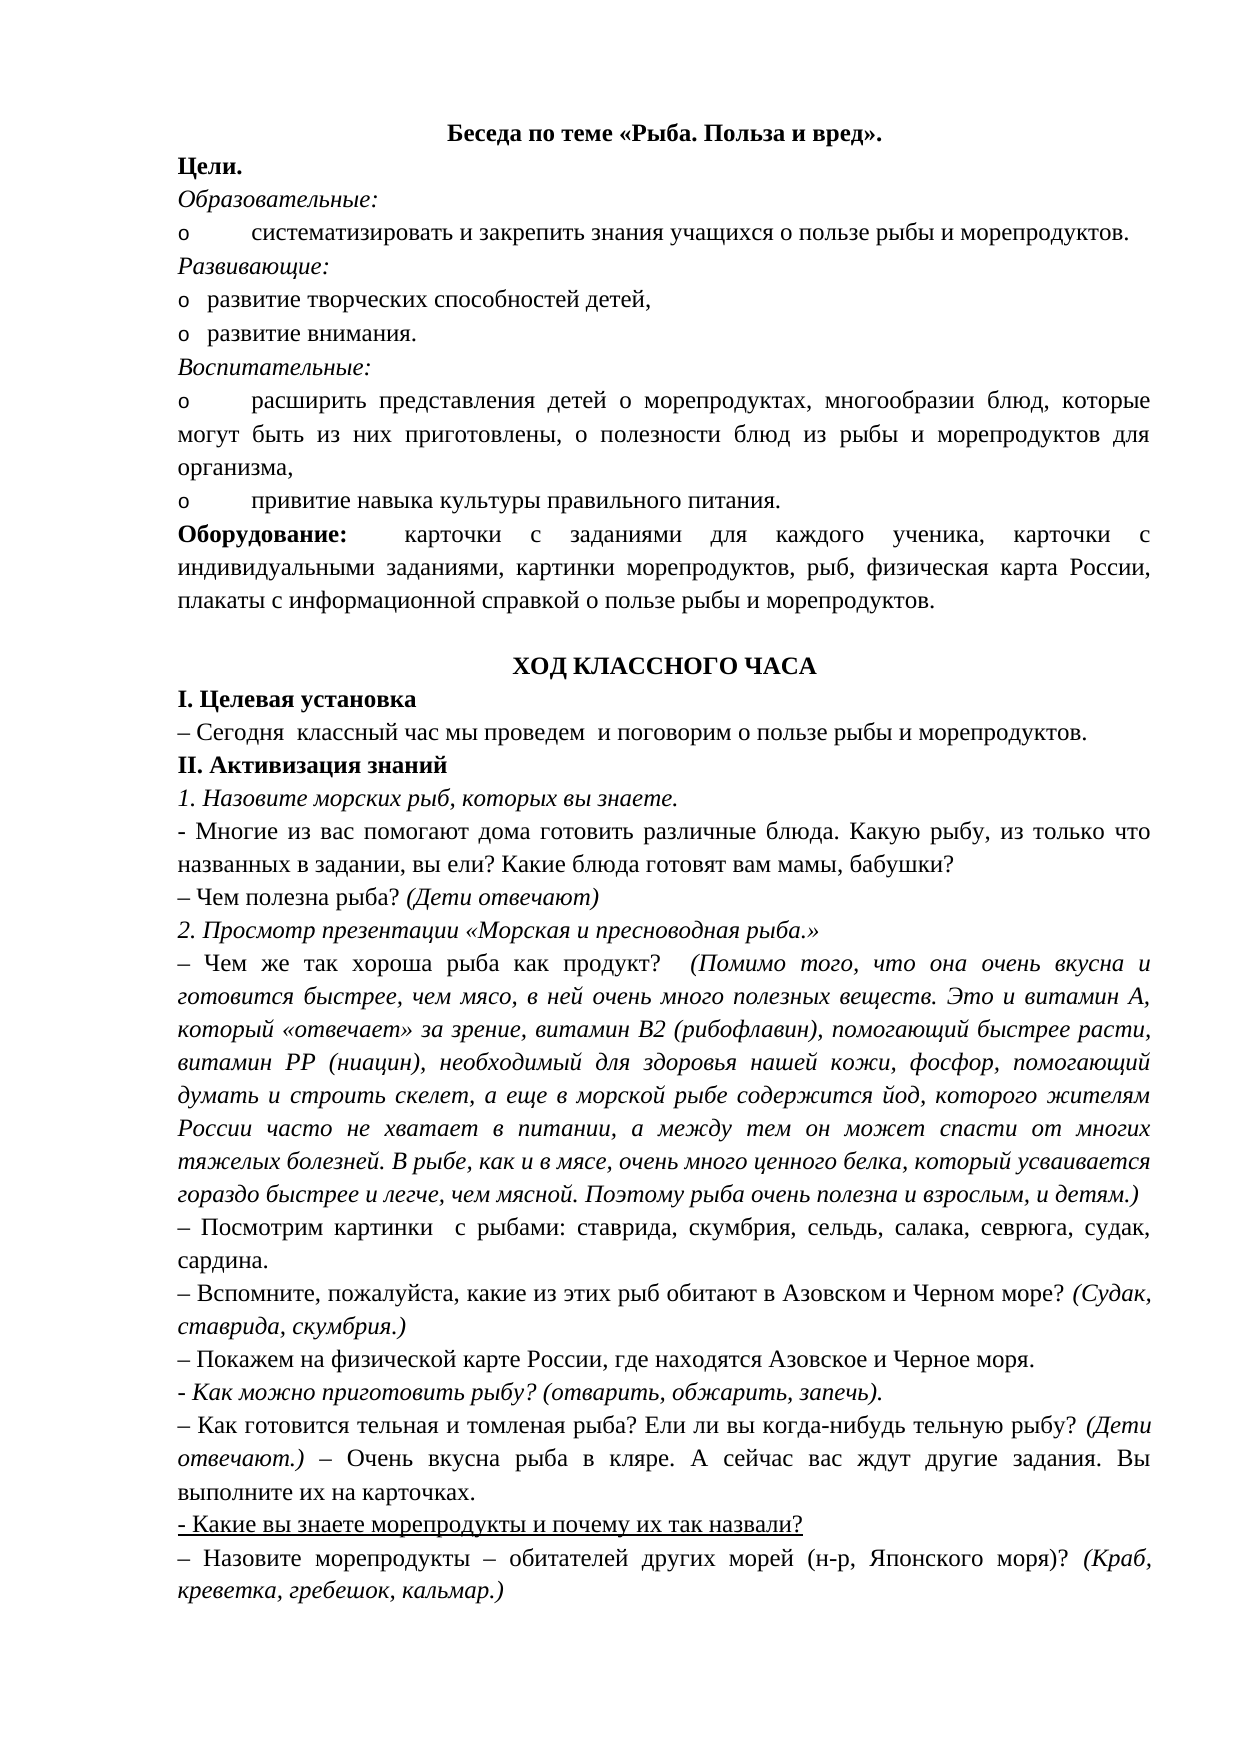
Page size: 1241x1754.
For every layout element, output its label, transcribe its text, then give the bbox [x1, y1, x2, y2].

text Цели. [177, 151, 1152, 180]
text Образовательные: [177, 184, 1152, 213]
text – Покажем на физической карте России, где находятся Азовское и Черное моря. [177, 1344, 1152, 1373]
list систематизировать и закрепить знания учащихся о пользе рыбы и морепродуктов. [177, 217, 1152, 247]
text – Посмотрим картинки с рыбами: ставрида, скумбрия, сельдь, салака, севрюга, судак, сардина. [177, 1212, 1152, 1274]
text ХОД КЛАССНОГО ЧАСА [177, 651, 1152, 680]
list развитие творческих способностей детей, [177, 284, 1152, 314]
text – Чем же так хороша рыба как продукт? (Помимо того, что она очень вкусна и готовится быстрее, чем мясо, в ней очень много полезных веществ. Это и витамин А, который «отвечает» за зрение, витамин В2 (рибофлавин), помогающий быстрее расти, витамин РР (ниацин), необходимый для здоровья нашей кожи, фосфор, помогающий думать и строить скелет, а еще в морской рыбе содержится йод, которого жителям России часто не хватает в питании, а между тем он может спасти от многих тяжелых болезней. В рыбе, как и в мясе, очень много ценного белка, который усваивается гораздо быстрее и легче, чем мясной. Поэтому рыба очень полезна и взрослым, и детям.) [177, 948, 1152, 1208]
list развитие внимания. [177, 318, 1152, 348]
text II. Активизация знаний [177, 750, 1152, 779]
text I. Целевая установка [177, 684, 1152, 713]
text – Вспомните, пожалуйста, какие из этих рыб обитают в Азовском и Черном море? (Судак, ставрида, скумбрия.) [177, 1278, 1152, 1340]
text Беседа по теме «Рыба. Польза и вред». [177, 118, 1152, 147]
list привитие навыка культуры правильного питания. [177, 485, 1152, 514]
text – Как готовится тельная и томленая рыба? Ели ли вы когда-нибудь тельную рыбу? (Дети отвечают.) – Очень вкусна рыба в кляре. А сейчас вас ждут другие задания. Вы выполните их на карточках. [177, 1411, 1152, 1505]
list расширить представления детей о морепродуктах, многообразии блюд, которые могут быть из них приготовлены, о полезности блюд из рыбы и морепродуктов для организма, [177, 385, 1152, 481]
text 2. Просмотр презентации «Морская и пресноводная рыба.» [177, 915, 1152, 944]
text Оборудование: карточки с заданиями для каждого ученика, карточки с индивидуальными заданиями, картинки морепродуктов, рыб, физическая карта России, плакаты с информационной справкой о пользе рыбы и морепродуктов. [177, 519, 1152, 614]
text Воспитательные: [177, 352, 1152, 381]
text – Назовите морепродукты – обитателей других морей (н-р, Японского моря)? (Краб, креветка, гребешок, кальмар.) [177, 1543, 1152, 1604]
text - Какие вы знаете морепродукты и почему их так назвали? [177, 1509, 1152, 1538]
text 1. Назовите морских рыб, которых вы знаете. [177, 783, 1152, 812]
text Развивающие: [177, 251, 1152, 280]
text - Как можно приготовить рыбу? (отварить, обжарить, запечь). [177, 1377, 1152, 1406]
text – Чем полезна рыба? (Дети отвечают) [177, 882, 1152, 911]
text – Сегодня классный час мы проведем и поговорим о пользе рыбы и морепродуктов. [177, 717, 1152, 746]
text - Многие из вас помогают дома готовить различные блюда. Какую рыбу, из только что названных в задании, вы ели? Какие блюда готовят вам мамы, бабушки? [177, 816, 1152, 878]
